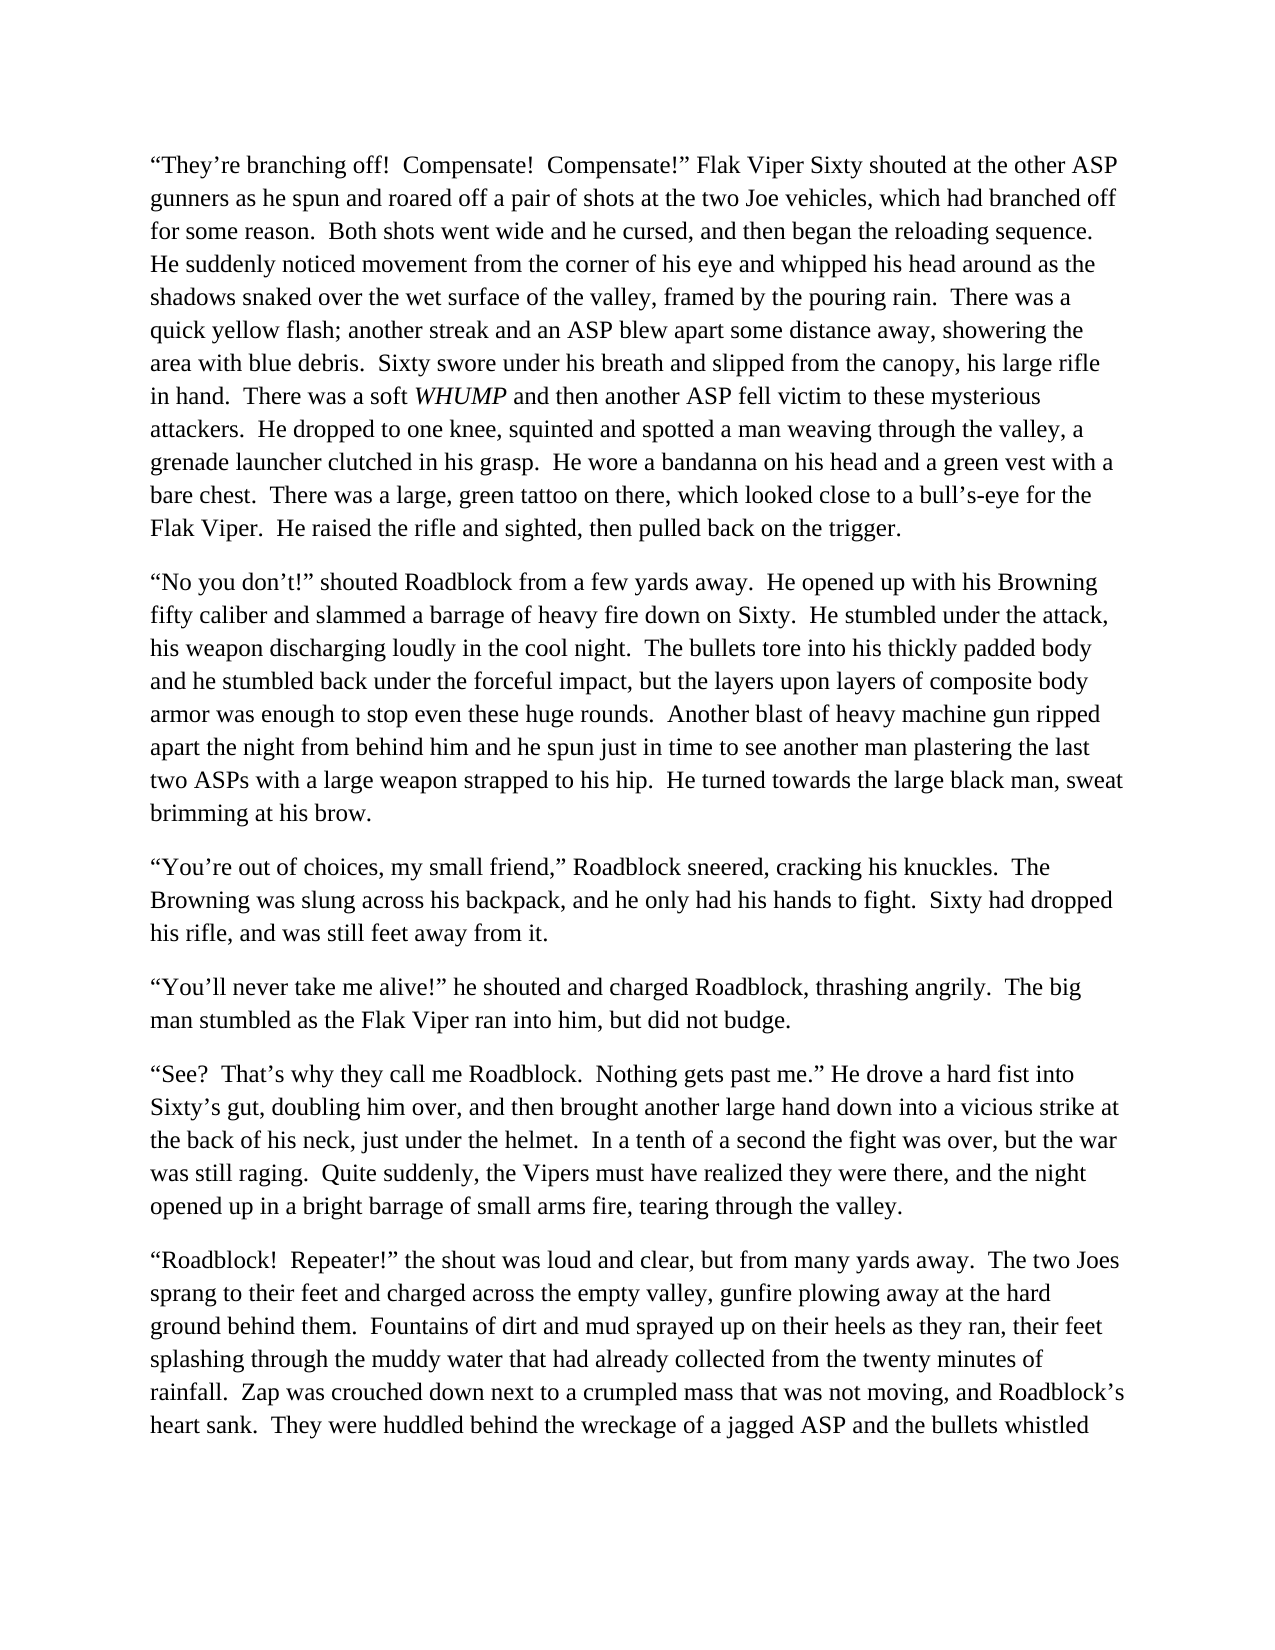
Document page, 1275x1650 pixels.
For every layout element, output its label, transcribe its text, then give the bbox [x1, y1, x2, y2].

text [150, 1245, 1125, 1439]
text “No you don’t!” shouted Roadblock from a few yards away. He opened up with his Browning fifty caliber and slammed a barrage of heavy fire down on Sixty. He stumbled under the attack, his weapon discharging loudly in the cool night. The bullets tore into his thickly padded body and he stumbled back under the forceful impact, but the layers upon layers of composite body armor was enough to stop even these huge rounds. Another blast of heavy machine gun ripped apart the night from behind him and he spun just in time to see another man plastering the last two ASPs with a large weapon strapped to his hip. He turned towards the large black man, sweat brimming at his brow. [150, 567, 1125, 827]
text “You’ll never take me alive!” he shouted and charged Roadblock, thrashing angrily. The big man stumbled as the Flak Viper ran into him, but did not budge. [150, 972, 1125, 1034]
text “You’re out of choices, my small friend,” Roadblock sneered, cracking his knuckles. The Browning was slung across his backpack, and he only had his hands to fight. Sixty had dropped his rifle, and was still feet away from it. [150, 852, 1125, 947]
text “They’re branching off! Compensate! Compensate!” Flak Viper Sixty shouted at the other ASP gunners as he spun and roared off a pair of shots at the two Joe vehicles, which had branched off for some reason. Both shots went wide and he cursed, and then began the reloading sequence. He suddenly noticed movement from the corner of his eye and whipped his head around as the shadows snaked over the wet surface of the valley, framed by the pouring rain. There was a quick yellow flash; another streak and an ASP blew apart some distance away, showering the area with blue debris. Sixty swore under his breath and slipped from the canopy, his large rifle in hand. There was a soft WHUMP and then another ASP fell victim to these mysterious attackers. He dropped to one knee, squinted and spotted a man weaving through the valley, a grenade launcher clutched in his grasp. He wore a bandanna on his head and a green vest with a bare chest. There was a large, green tattoo on there, which looked close to a bull’s-eye for the Flak Viper. He raised the rifle and sighted, then pulled back on the trigger. [150, 150, 1125, 542]
text “See? That’s why they call me Roadblock. Nothing gets past me.” He drove a hard fist into Sixty’s gut, doubling him over, and then brought another large hand down into a vicious strike at the back of his neck, just under the helmet. In a tenth of a second the fight was over, but the war was still raging. Quite suddenly, the Vipers must have realized they were there, and the night opened up in a bright barrage of small arms fire, tearing through the valley. [150, 1059, 1125, 1220]
